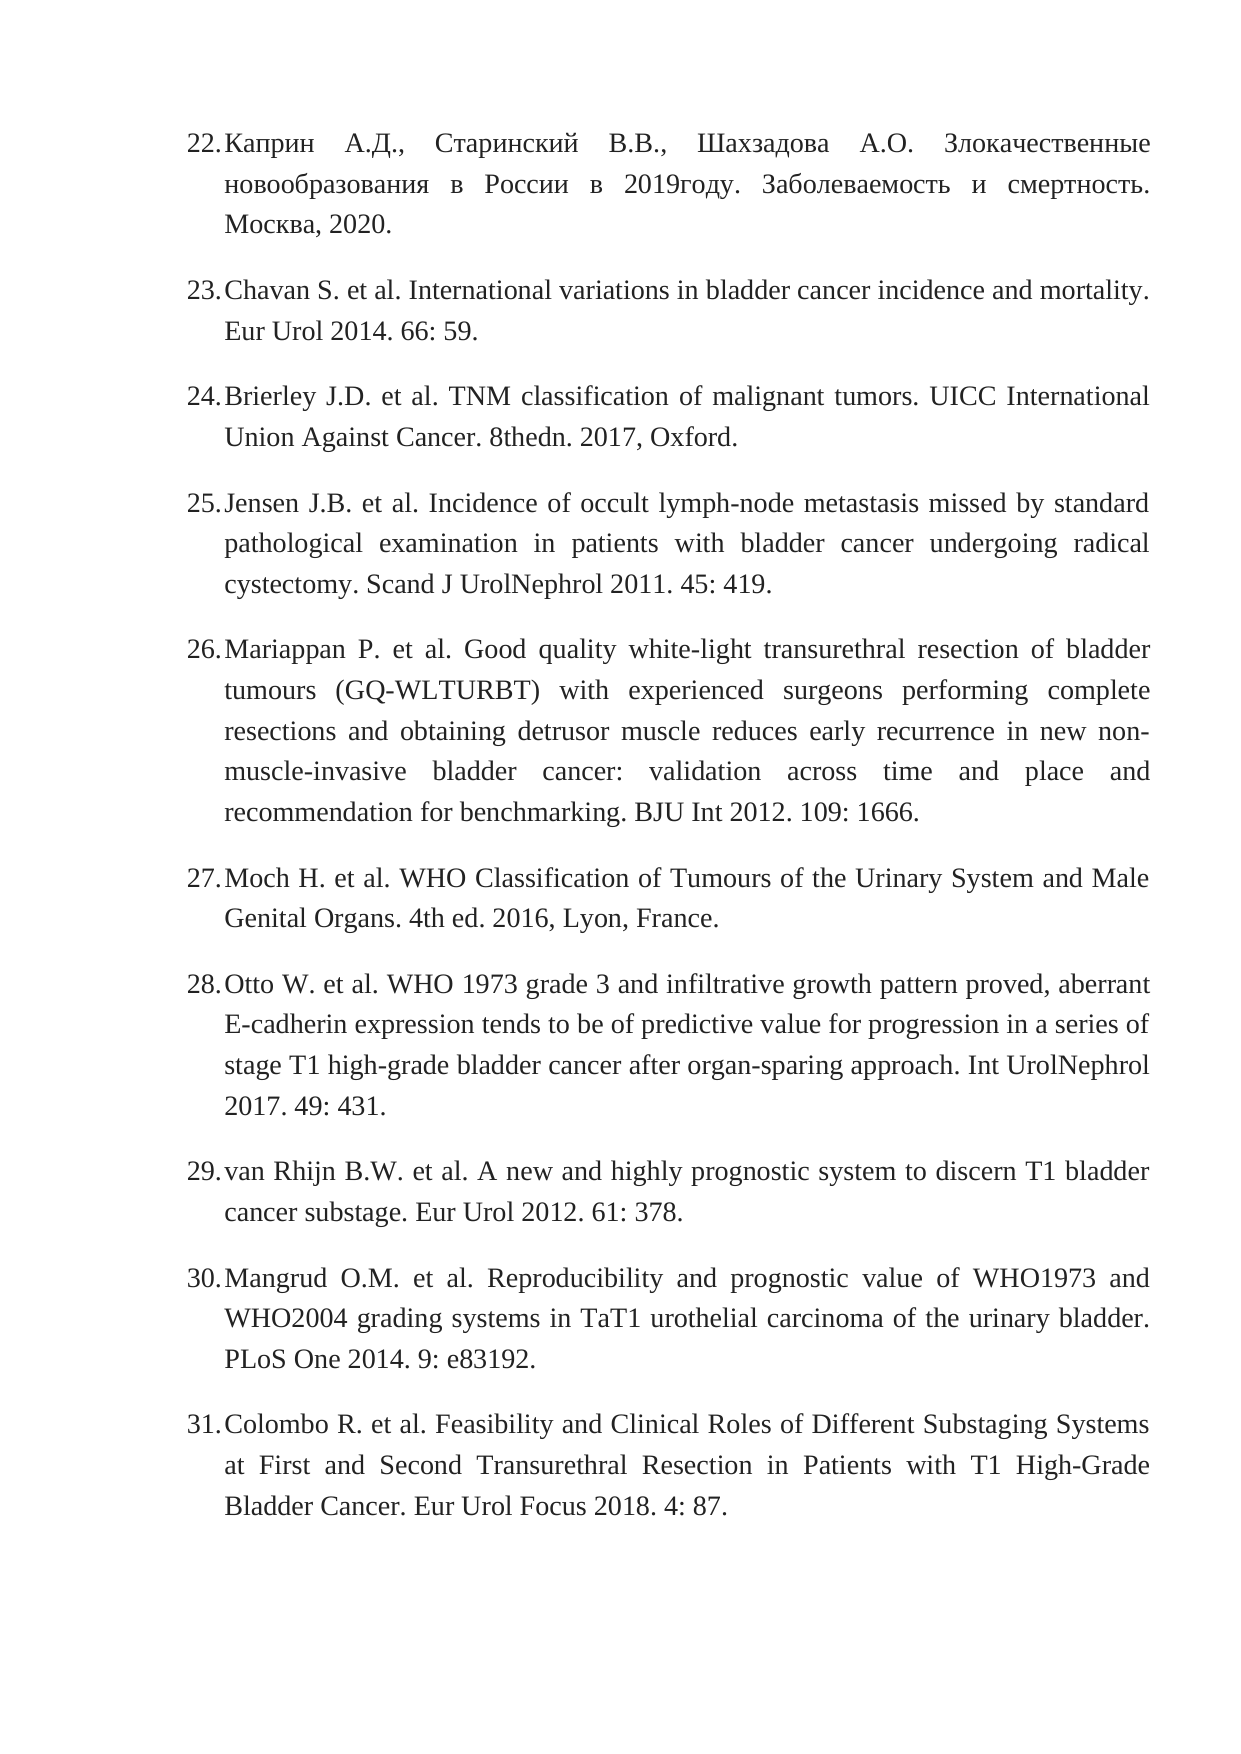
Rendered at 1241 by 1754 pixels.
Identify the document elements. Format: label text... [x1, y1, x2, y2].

list Jensen J.B. et al. Incidence of occult lymph-node metastasis missed by standard pathological examination in patients with bladder cancer undergoing radical cystectomy. Scand J UrolNephrol 2011. 45: 419. [187, 477, 1152, 599]
list Colombo R. et al. Feasibility and Clinical Roles of Different Substaging Systems at First and Second Transurethral Resection in Patients with T1 High-Grade Bladder Cancer. Eur Urol Focus 2018. 4: 87. [187, 1399, 1152, 1521]
list Moch H. et al. WHO Classification of Tumours of the Urinary System and Male Genital Organs. 4th ed. 2016, Lyon, France. [187, 852, 1152, 934]
list Chavan S. et al. International variations in bladder cancer incidence and mortality. Eur Urol 2014. 66: 59. [187, 265, 1152, 346]
list Каприн А.Д., Старинский В.В., Шахзадова А.О. Злокачественные новообразования в России в 2019году. Заболеваемость и смертность. Москва, 2020. [187, 118, 1152, 240]
list Brierley J.D. et al. TNM classification of malignant tumors. UICC International Union Against Cancer. 8thedn. 2017, Oxford. [187, 371, 1152, 452]
list Mangrud O.M. et al. Reproducibility and prognostic value of WHO1973 and WHO2004 grading systems in TaT1 urothelial carcinoma of the urinary bladder. PLoS One 2014. 9: e83192. [187, 1252, 1152, 1374]
list van Rhijn B.W. et al. A new and highly prognostic system to discern T1 bladder cancer substage. Eur Urol 2012. 61: 378. [187, 1146, 1152, 1227]
list Otto W. et al. WHO 1973 grade 3 and infiltrative growth pattern proved, aberrant E-cadherin expression tends to be of predictive value for progression in a series of stage T1 high-grade bladder cancer after organ-sparing approach. Int UrolNephrol 2017. 49: 431. [187, 959, 1152, 1121]
list Mariappan P. et al. Good quality white-light transurethral resection of bladder tumours (GQ-WLTURBT) with experienced surgeons performing complete resections and obtaining detrusor muscle reduces early recurrence in new non-muscle-invasive bladder cancer: validation across time and place and recommendation for benchmarking. BJU Int 2012. 109: 1666. [187, 624, 1152, 827]
